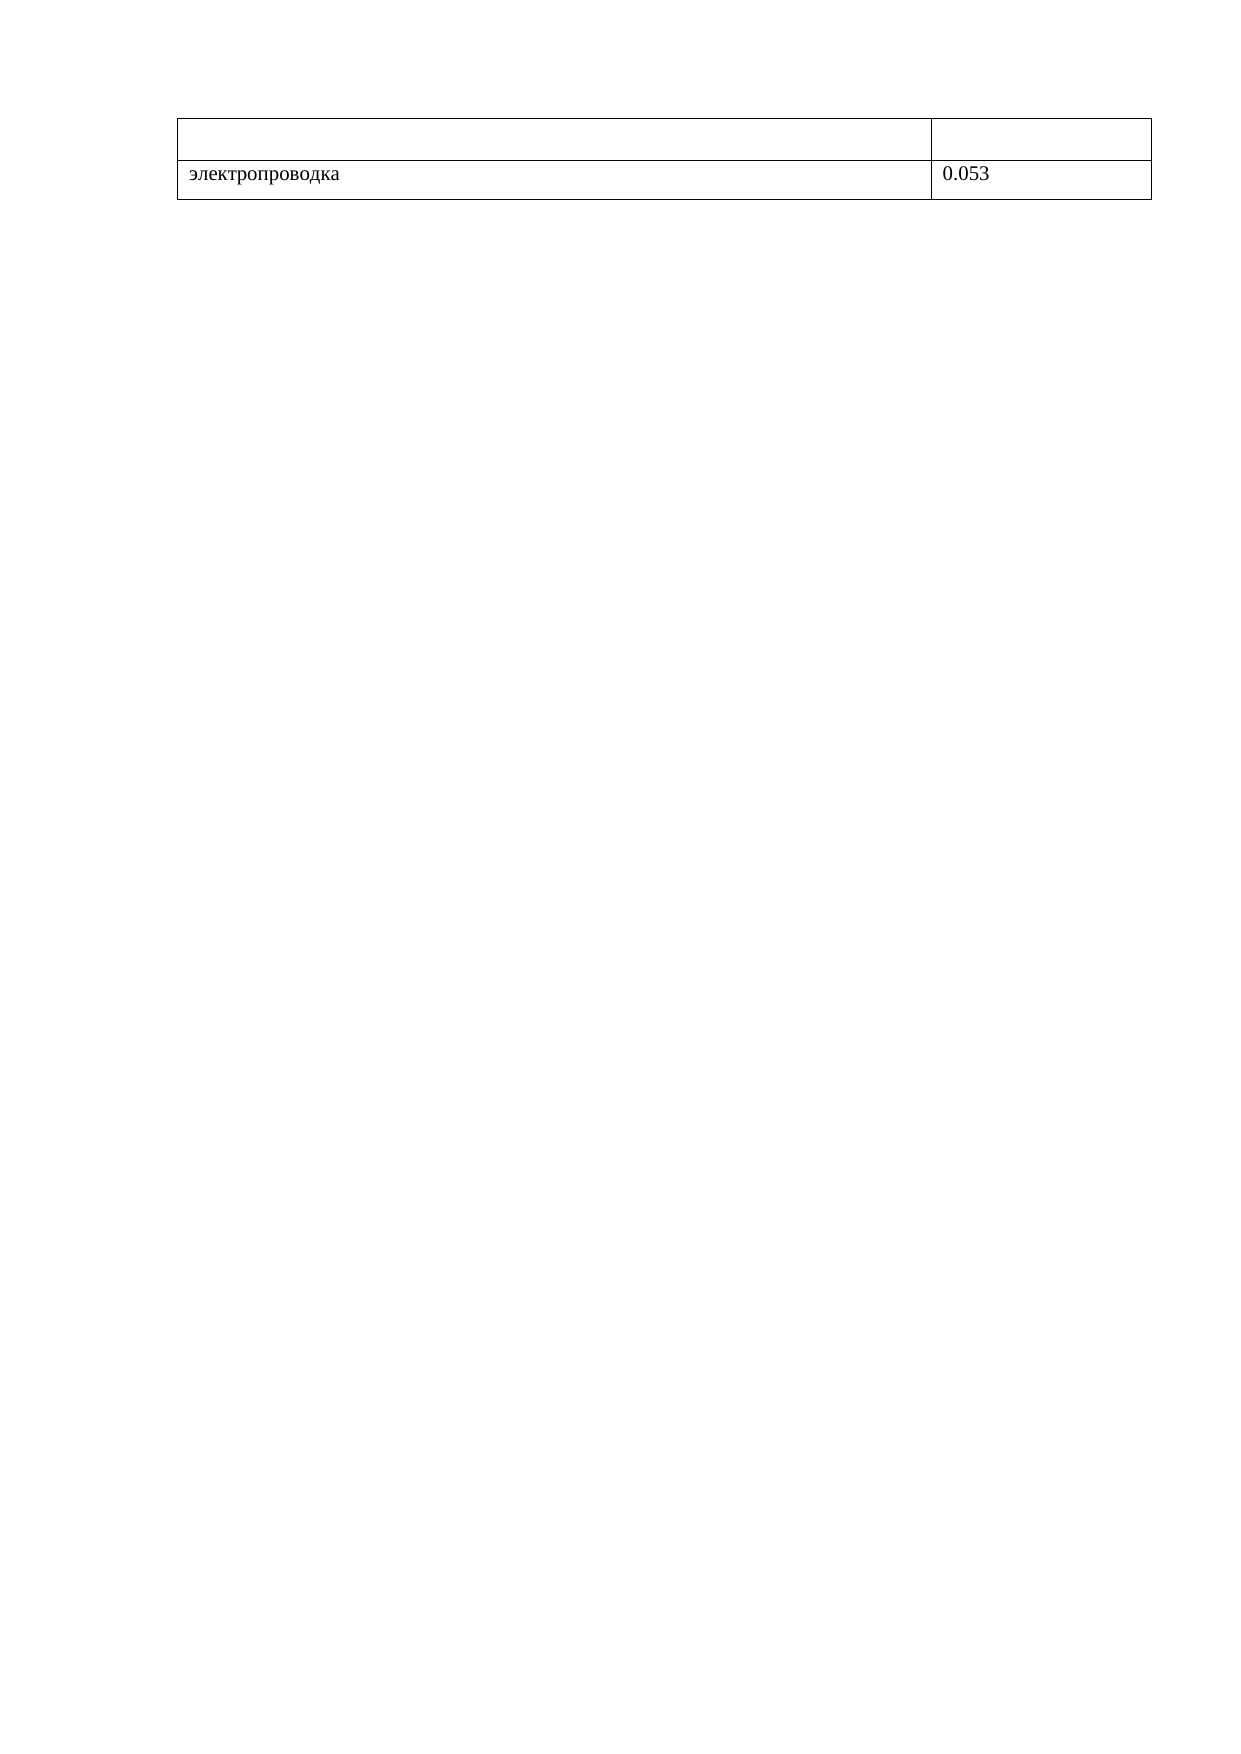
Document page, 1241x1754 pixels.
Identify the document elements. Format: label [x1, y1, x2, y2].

table_header [178, 161, 931, 199]
table_header [178, 119, 931, 160]
table_header [932, 161, 1151, 199]
table_header [932, 119, 1151, 160]
